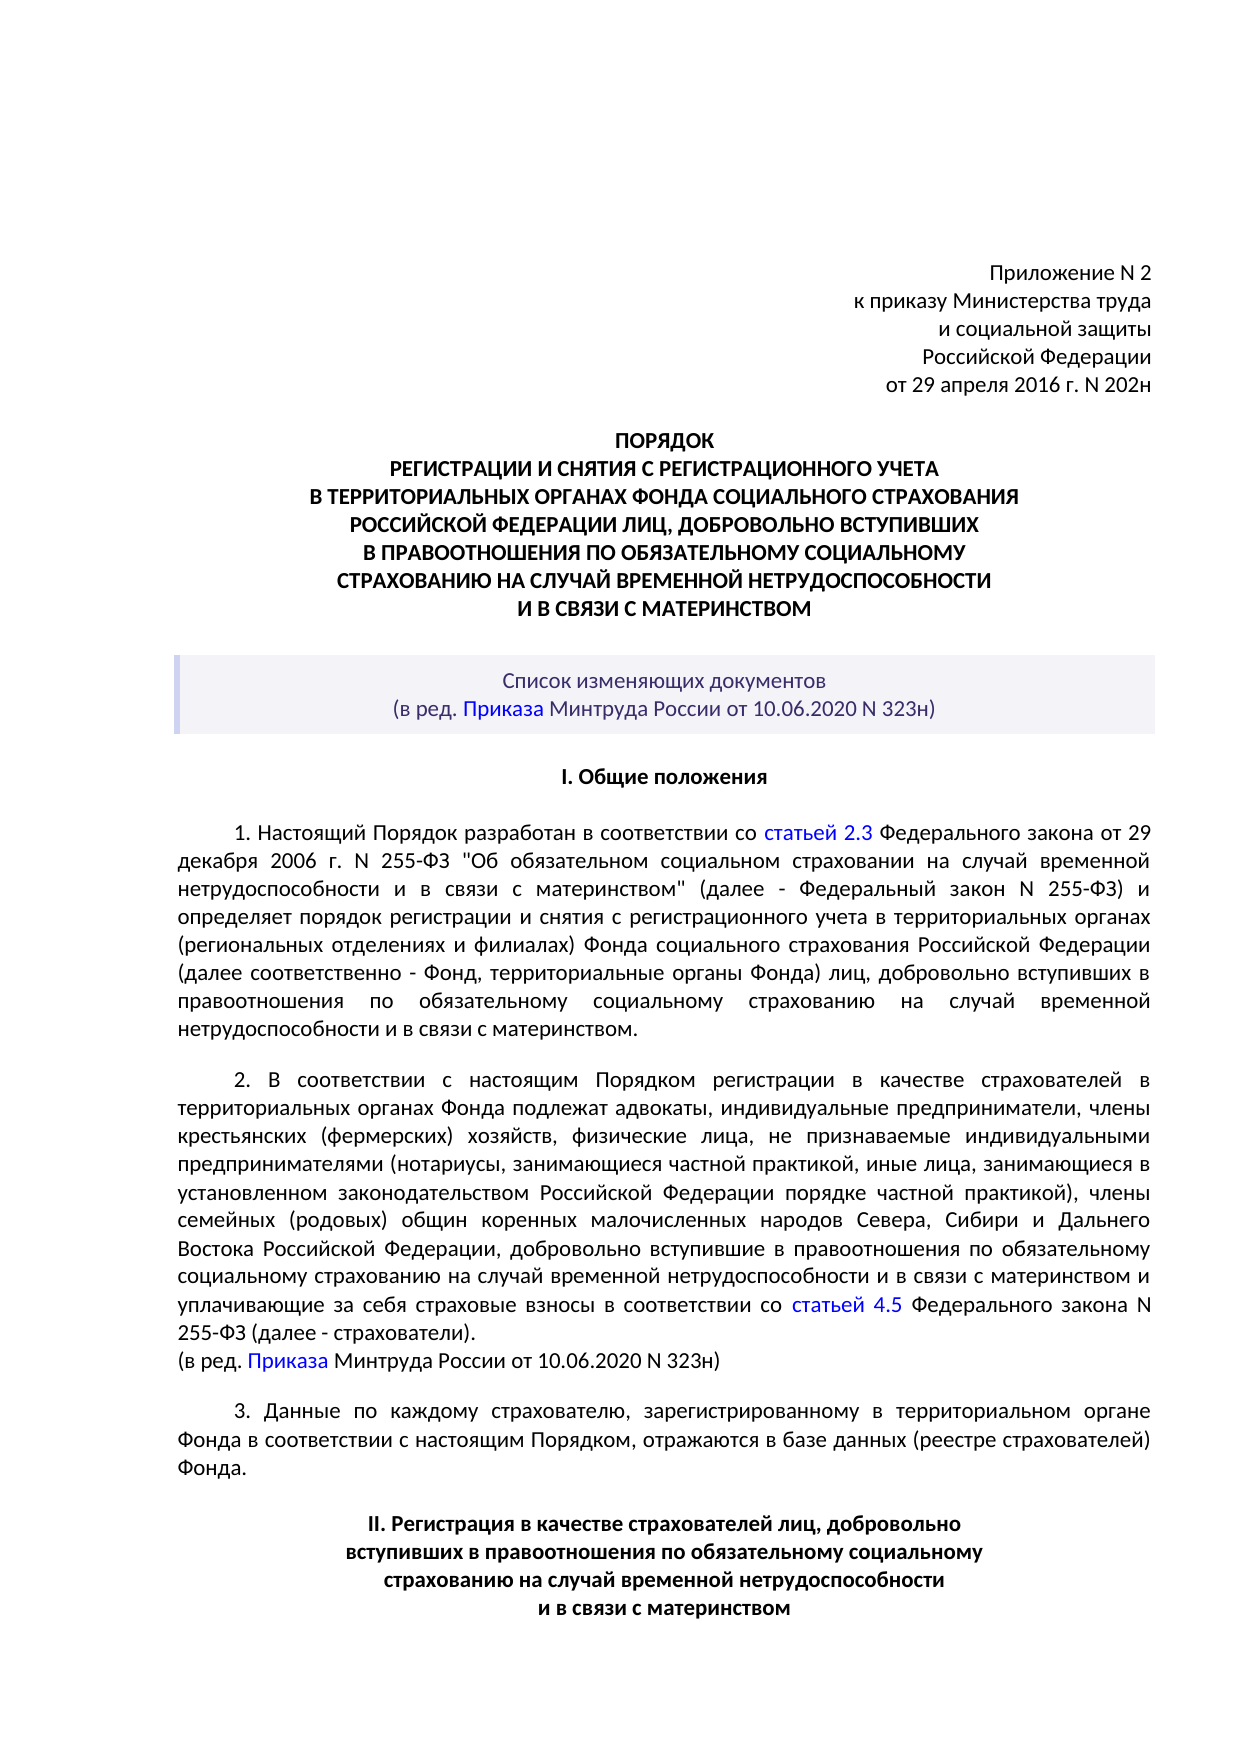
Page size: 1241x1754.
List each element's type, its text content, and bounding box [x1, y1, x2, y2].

text от 29 апреля 2016 г. N 202н [177, 370, 1152, 398]
text (в ред. Приказа Минтруда России от 10.06.2020 N 323н) [177, 1346, 1152, 1374]
text Приложение N 2 [177, 258, 1152, 286]
title РОССИЙСКОЙ ФЕДЕРАЦИИ ЛИЦ, ДОБРОВОЛЬНО ВСТУПИВШИХ [177, 510, 1152, 538]
title В ТЕРРИТОРИАЛЬНЫХ ОРГАНАХ ФОНДА СОЦИАЛЬНОГО СТРАХОВАНИЯ [177, 482, 1152, 510]
text 1. Настоящий Порядок разработан в соответствии со статьей 2.3 Федерального закона от 29 декабря 2006 г. N 255-ФЗ "Об обязательном социальном страховании на случай временной нетрудоспособности и в связи с материнством" (далее - Федеральный закон N 255-ФЗ) и определяет порядок регистрации и снятия с регистрационного учета в территориальных органах (региональных отделениях и филиалах) Фонда социального страхования Российской Федерации (далее соответственно - Фонд, территориальные органы Фонда) лиц, добровольно вступивших в правоотношения по обязательному социальному страхованию на случай временной нетрудоспособности и в связи с материнством. [177, 818, 1152, 1043]
text 3. Данные по каждому страхователю, зарегистрированному в территориальном органе Фонда в соответствии с настоящим Порядком, отражаются в базе данных (реестре страхователей) Фонда. [177, 1397, 1152, 1481]
title I. Общие положения [177, 762, 1152, 790]
text к приказу Министерства труда [177, 286, 1152, 314]
table_header Список изменяющих документов (в ред. Приказа Минтруда России от 10.06.2020 N 323н) [180, 655, 1149, 734]
text и социальной защиты [177, 314, 1152, 342]
title и в связи с материнством [177, 1593, 1152, 1621]
title страхованию на случай временной нетрудоспособности [177, 1565, 1152, 1593]
title РЕГИСТРАЦИИ И СНЯТИЯ С РЕГИСТРАЦИОННОГО УЧЕТА [177, 454, 1152, 482]
title II. Регистрация в качестве страхователей лиц, добровольно [177, 1509, 1152, 1537]
title И В СВЯЗИ С МАТЕРИНСТВОМ [177, 594, 1152, 622]
title вступивших в правоотношения по обязательному социальному [177, 1537, 1152, 1565]
text 2. В соответствии с настоящим Порядком регистрации в качестве страхователей в территориальных органах Фонда подлежат адвокаты, индивидуальные предприниматели, члены крестьянских (фермерских) хозяйств, физические лица, не признаваемые индивидуальными предпринимателями (нотариусы, занимающиеся частной практикой, иные лица, занимающиеся в установленном законодательством Российской Федерации порядке частной практикой), члены семейных (родовых) общин коренных малочисленных народов Севера, Сибири и Дальнего Востока Российской Федерации, добровольно вступившие в правоотношения по обязательному социальному страхованию на случай временной нетрудоспособности и в связи с материнством и уплачивающие за себя страховые взносы в соответствии со статьей 4.5 Федерального закона N 255-ФЗ (далее - страхователи). [177, 1066, 1152, 1346]
text Российской Федерации [177, 342, 1152, 370]
title СТРАХОВАНИЮ НА СЛУЧАЙ ВРЕМЕННОЙ НЕТРУДОСПОСОБНОСТИ [177, 566, 1152, 594]
title В ПРАВООТНОШЕНИЯ ПО ОБЯЗАТЕЛЬНОМУ СОЦИАЛЬНОМУ [177, 538, 1152, 566]
title ПОРЯДОК [177, 426, 1152, 454]
